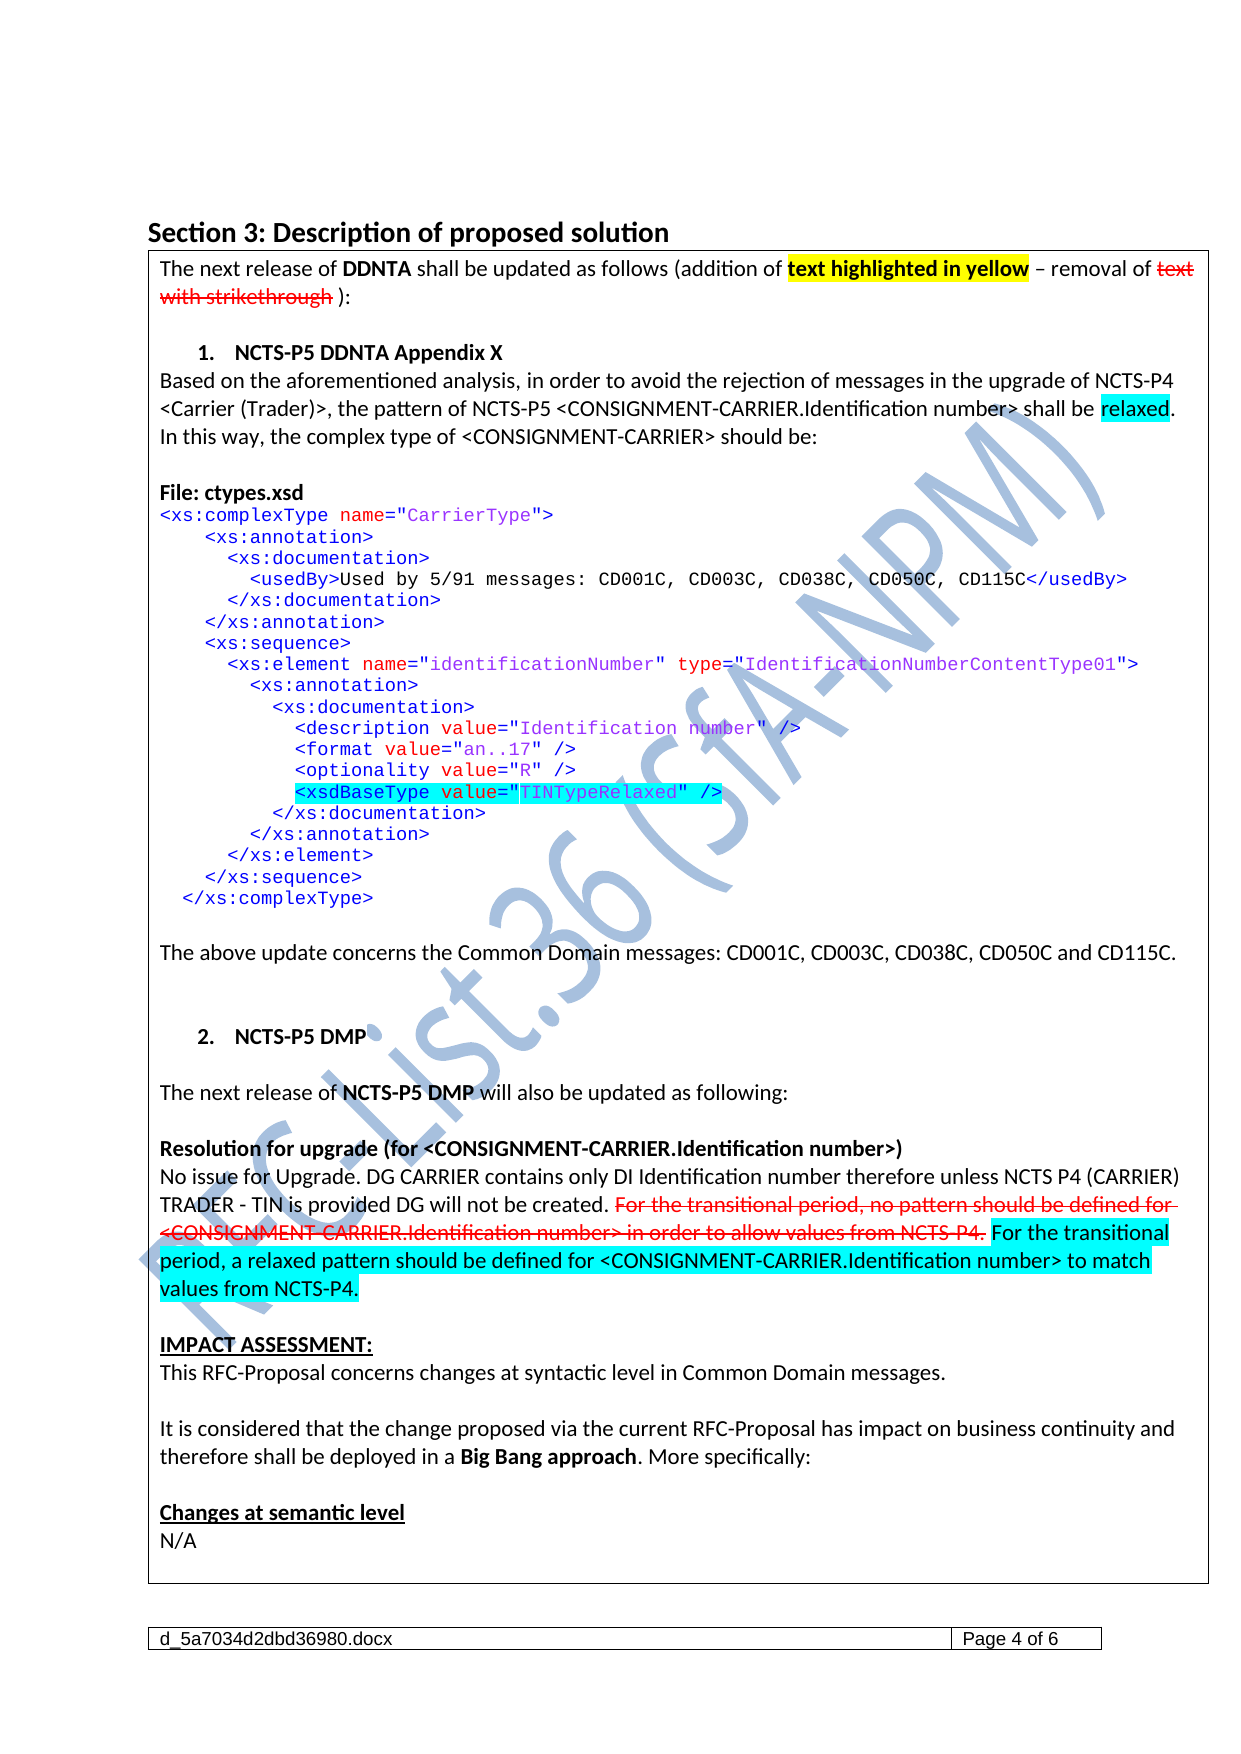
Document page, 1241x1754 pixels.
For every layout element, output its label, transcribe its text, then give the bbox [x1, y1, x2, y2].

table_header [149, 251, 1208, 1582]
text Section 3: Description of proposed solution [148, 214, 1102, 250]
